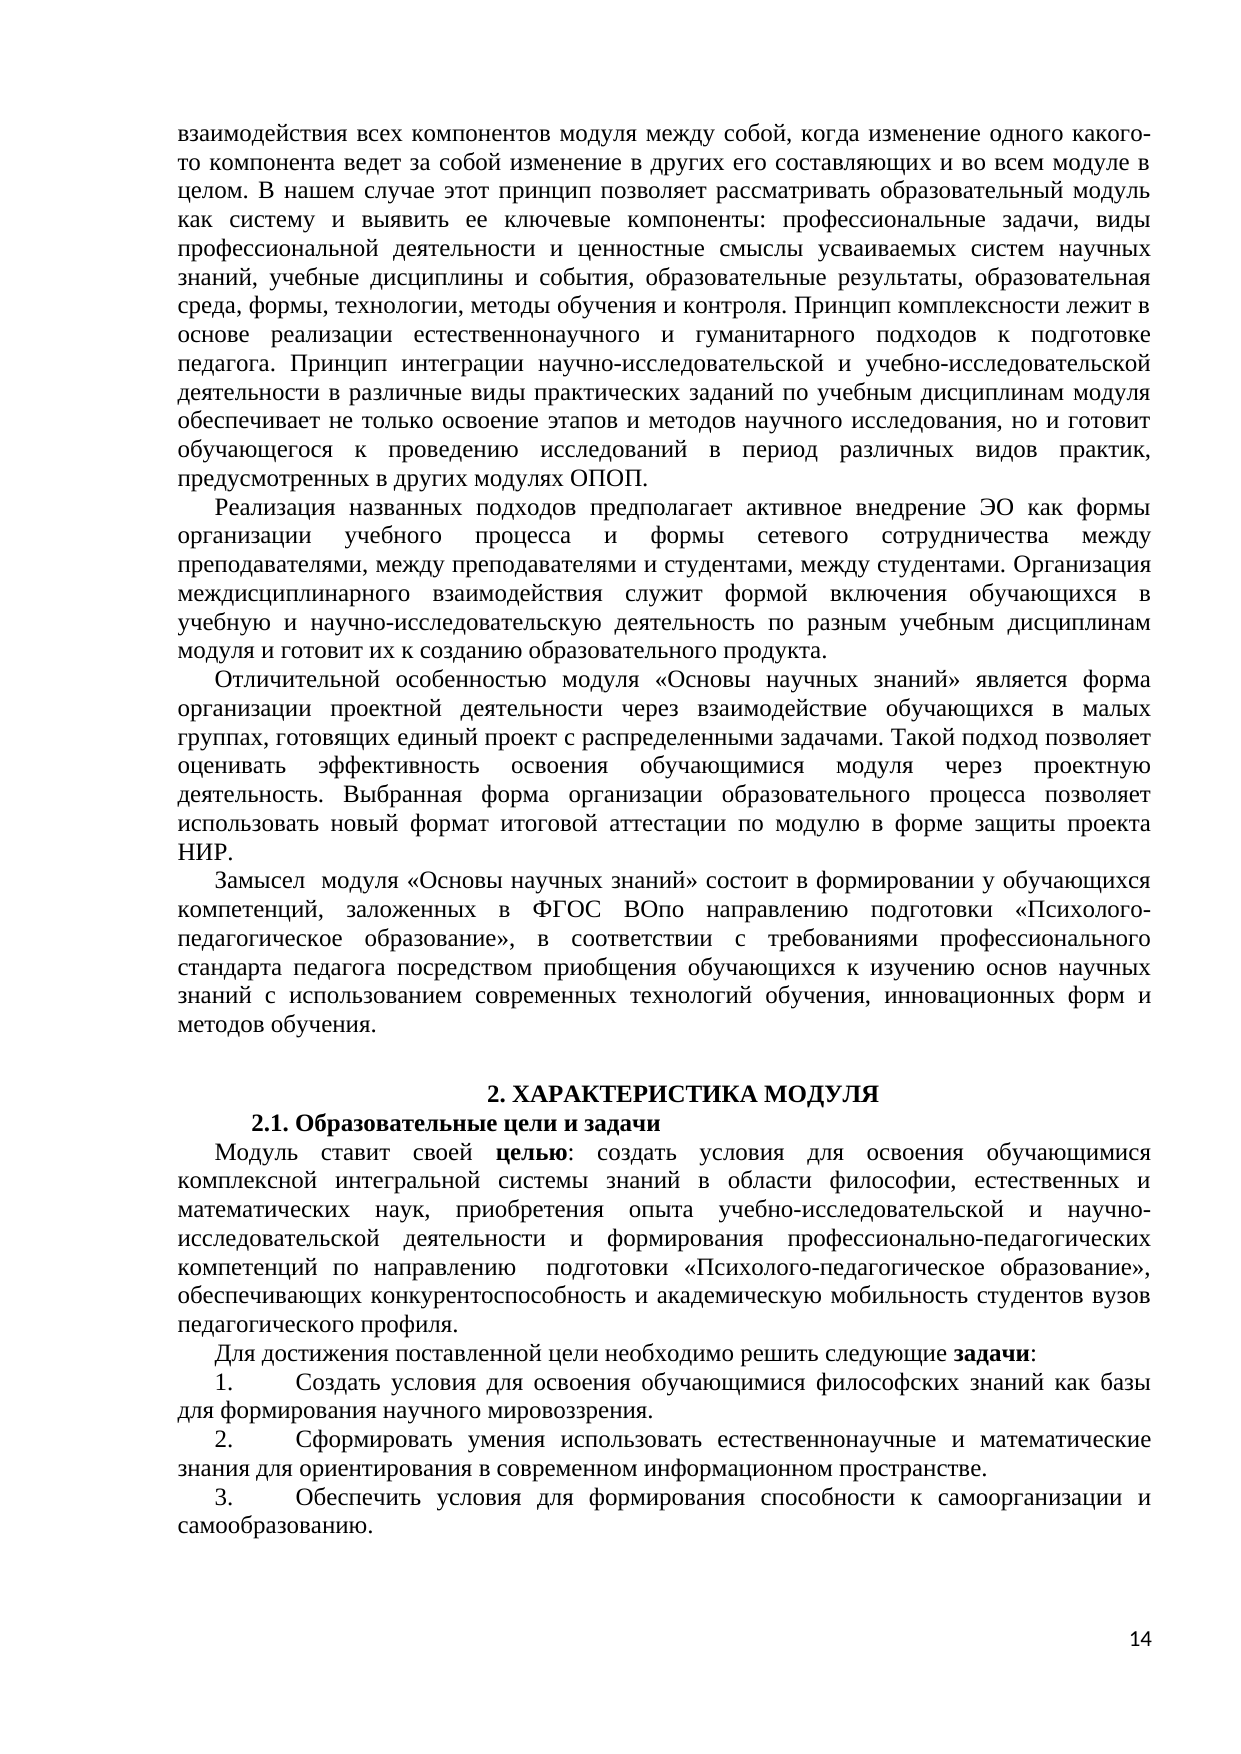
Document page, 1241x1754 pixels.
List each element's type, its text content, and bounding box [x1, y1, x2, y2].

text 2.1. Образовательные цели и задачи [177, 1108, 1152, 1137]
text Для достижения поставленной цели необходимо решить следующие задачи: [177, 1338, 1152, 1367]
list Обеспечить условия для формирования способности к самоорганизации и самообразованию. [177, 1482, 1152, 1539]
text 2. ХАРАКТЕРИСТИКА МОДУЛЯ [177, 1079, 1152, 1108]
text Реализация названных подходов предполагает активное внедрение ЭО как формы организации учебного процесса и формы сетевого сотрудничества между преподавателями, между преподавателями и студентами, между студентами. Организация междисциплинарного взаимодействия служит формой включения обучающихся в учебную и научно-исследовательскую деятельность по разным учебным дисциплинам модуля и готовит их к созданию образовательного продукта. [177, 492, 1152, 664]
text Замысел модуля «Основы научных знаний» состоит в формировании у обучающихся компетенций, заложенных в ФГОС ВОпо направлению подготовки «Психолого-педагогическое образование», в соответствии с требованиями профессионального стандарта педагога посредством приобщения обучающихся к изучению основ научных знаний с использованием современных технологий обучения, инновационных форм и методов обучения. [177, 866, 1152, 1038]
list Сформировать умения использовать естественнонаучные и математические знания для ориентирования в современном информационном пространстве. [177, 1424, 1152, 1482]
text Отличительной особенностью модуля «Основы научных знаний» является форма организации проектной деятельности через взаимодействие обучающихся в малых группах, готовящих единый проект с распределенными задачами. Такой подход позволяет оценивать эффективность освоения обучающимися модуля через проектную деятельность. Выбранная форма организации образовательного процесса позволяет использовать новый формат итоговой аттестации по модулю в форме защиты проекта НИР. [177, 664, 1152, 866]
text Модуль ставит своей целью: создать условия для освоения обучающимися комплексной интегральной системы знаний в области философии, естественных и математических наук, приобретения опыта учебно-исследовательской и научно-исследовательской деятельности и формирования профессионально-педагогических компетенций по направлению подготовки «Психолого-педагогическое образование», обеспечивающих конкурентоспособность и академическую мобильность студентов вузов педагогического профиля. [177, 1137, 1152, 1338]
list Создать условия для освоения обучающимися философских знаний как базы для формирования научного мировоззрения. [177, 1367, 1152, 1424]
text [177, 118, 1152, 492]
